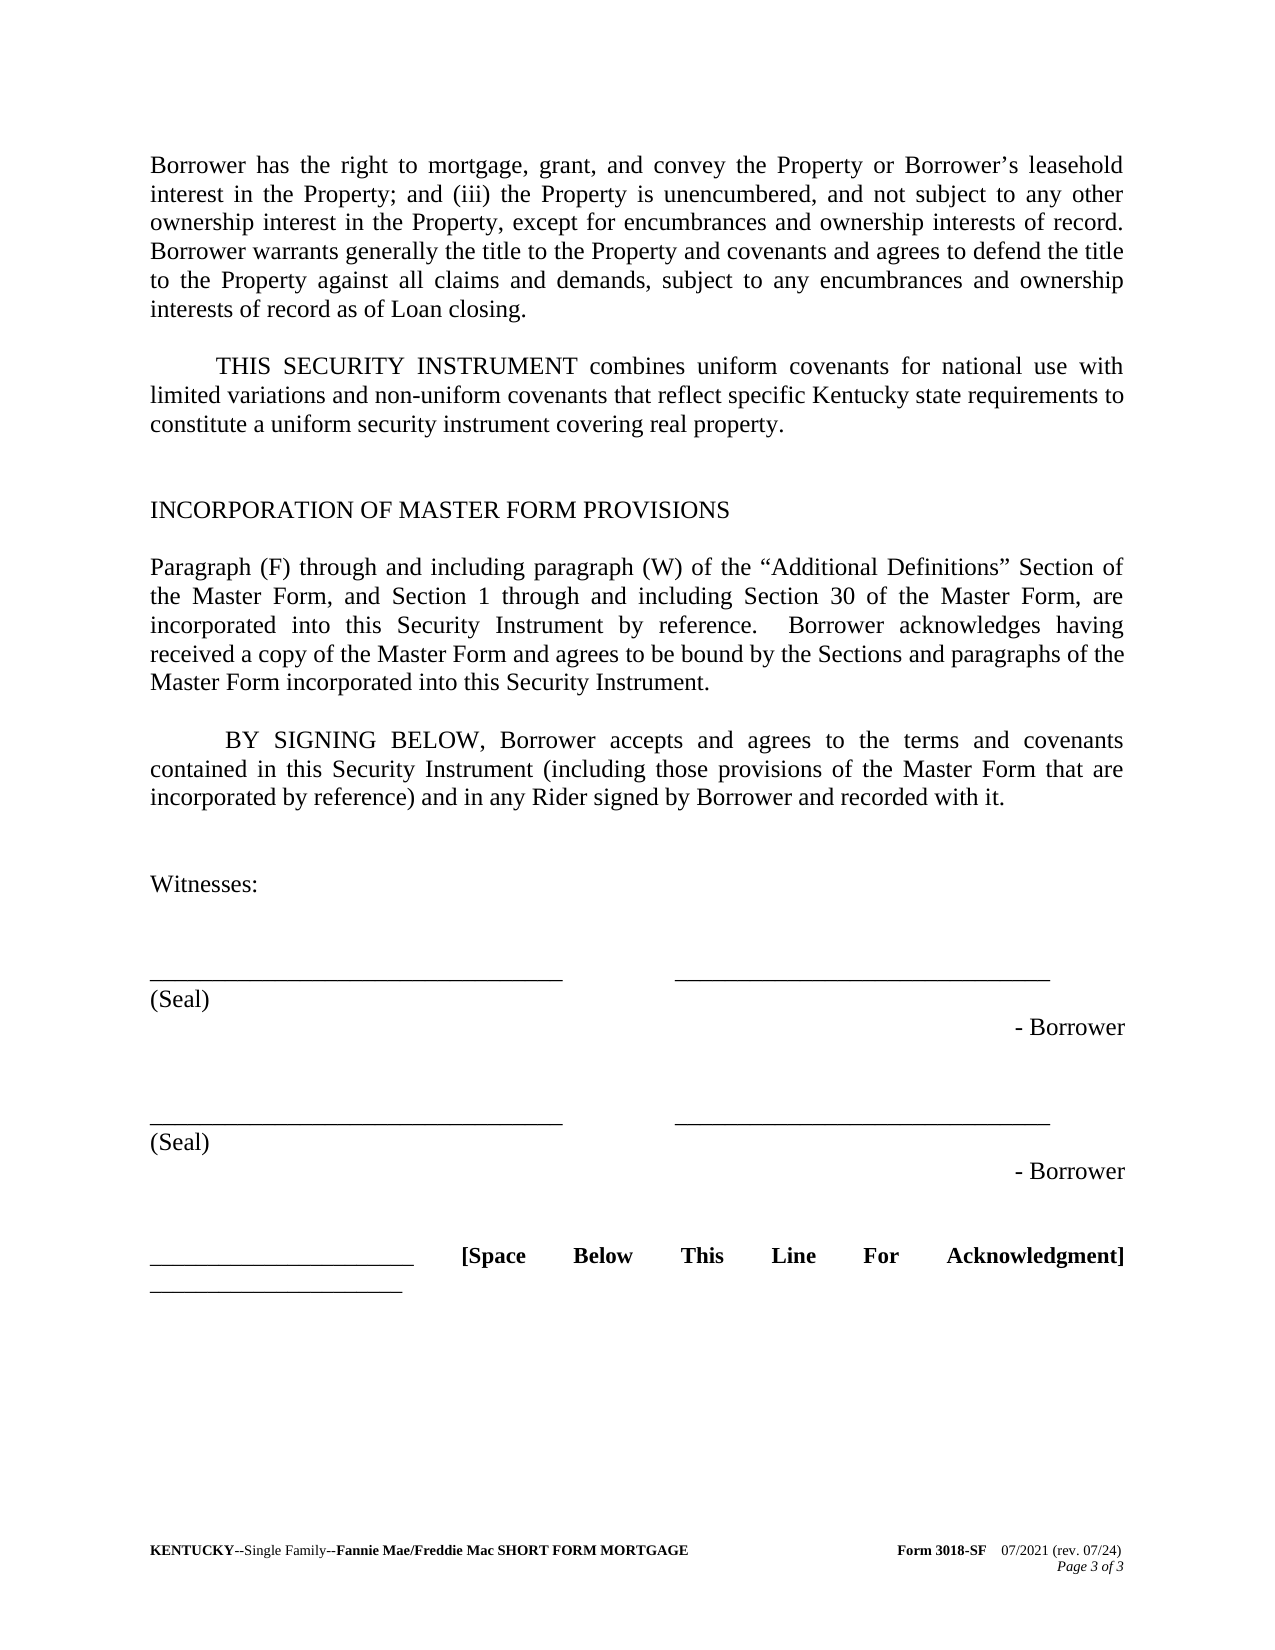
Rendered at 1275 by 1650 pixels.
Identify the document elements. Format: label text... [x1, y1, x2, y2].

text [150, 150, 1125, 322]
text THIS SECURITY INSTRUMENT combines uniform covenants for national use with limited variations and non-uniform covenants that reflect specific Kentucky state requirements to constitute a uniform security instrument covering real property. [150, 351, 1125, 437]
text BY SIGNING BELOW, Borrower accepts and agrees to the terms and covenants contained in this Security Instrument (including those provisions of the Master Form that are incorporated by reference) and in any Rider signed by Borrower and recorded with it. [150, 725, 1125, 811]
text Paragraph (F) through and including paragraph (W) of the “Additional Definitions” Section of the Master Form, and Section 1 through and including Section 30 of the Master Form, are incorporated into this Security Instrument by reference. Borrower acknowledges having received a copy of the Master Form and agrees to be bound by the Sections and paragraphs of the Master Form incorporated into this Security Instrument. [150, 552, 1125, 696]
text _________________________________ ______________________________ (Seal) [150, 955, 1125, 1012]
text - Borrower [150, 1012, 1125, 1041]
text - Borrower [150, 1156, 1125, 1185]
text _______________________ [Space Below This Line For Acknowledgment] ______________________ [150, 1242, 1125, 1295]
text INCORPORATION OF MASTER FORM PROVISIONS [150, 495, 1125, 524]
text _________________________________ ______________________________ (Seal) [150, 1099, 1125, 1156]
text Witnesses: [150, 869, 1125, 897]
